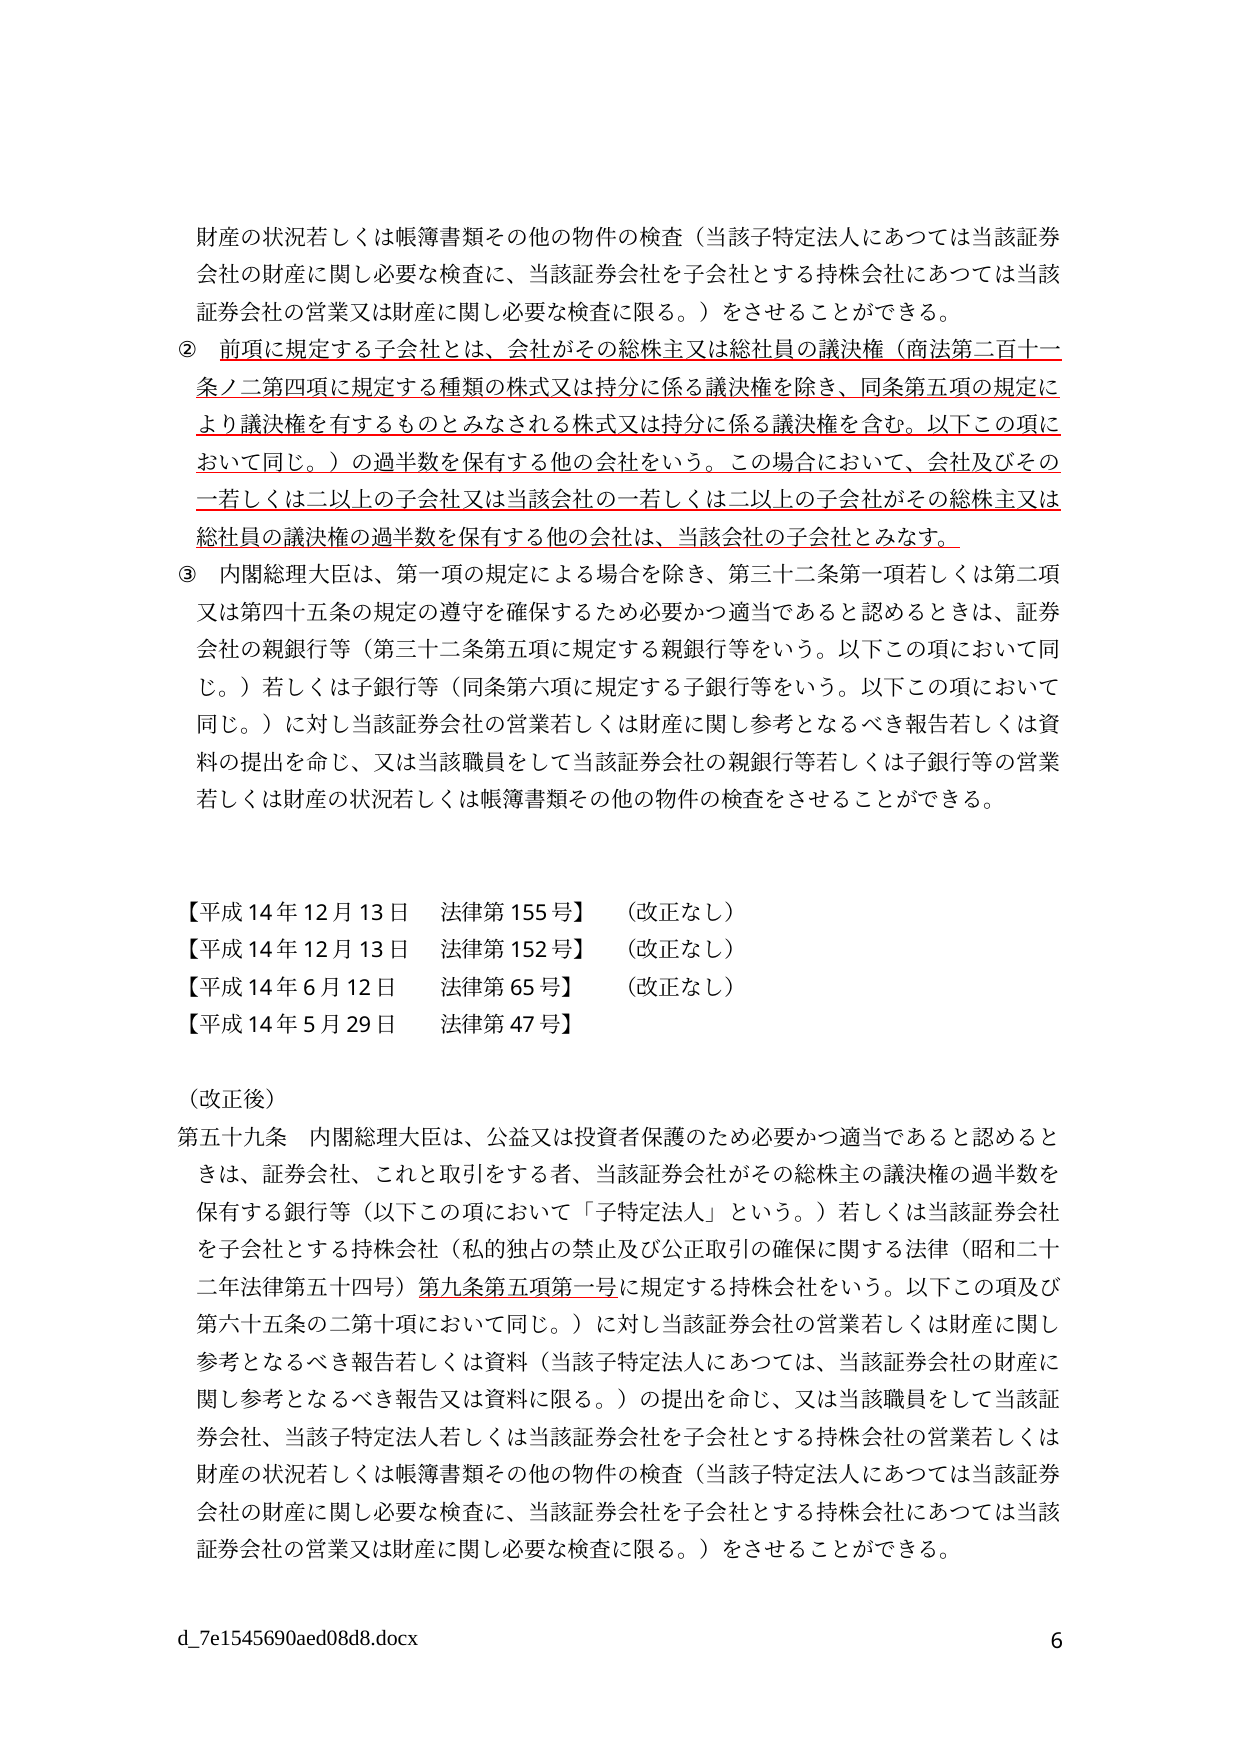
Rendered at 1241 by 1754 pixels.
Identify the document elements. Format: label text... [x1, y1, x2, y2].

text 【平成14年12月13日 法律第152号】 （改正なし） [177, 929, 1063, 967]
text ② 前項に規定する子会社とは、会社がその総株主又は総社員の議決権（商法第二百十一条ノ二第四項に規定する種類の株式又は持分に係る議決権を除き、同条第五項の規定により議決権を有するものとみなされる株式又は持分に係る議決権を含む。以下この項において同じ。）の過半数を保有する他の会社をいう。この場合において、会社及びその一若しくは二以上の子会社又は当該会社の一若しくは二以上の子会社がその総株主又は総社員の議決権の過半数を保有する他の会社は、当該会社の子会社とみなす。 [177, 329, 1063, 554]
text （改正後） [177, 1079, 1063, 1117]
text ③ 内閣総理大臣は、第一項の規定による場合を除き、第三十二条第一項若しくは第二項又は第四十五条の規定の遵守を確保するため必要かつ適当であると認めるときは、証券会社の親銀行等（第三十二条第五項に規定する親銀行等をいう。以下この項において同じ。）若しくは子銀行等（同条第六項に規定する子銀行等をいう。以下この項において同じ。）に対し当該証券会社の営業若しくは財産に関し参考となるべき報告若しくは資料の提出を命じ、又は当該職員をして当該証券会社の親銀行等若しくは子銀行等の営業若しくは財産の状況若しくは帳簿書類その他の物件の検査をさせることができる。 [177, 554, 1063, 817]
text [177, 217, 1063, 329]
text 【平成14年6月12日 法律第65号】 （改正なし） [177, 967, 1063, 1004]
text 【平成14年5月29日 法律第47号】 [177, 1004, 1063, 1042]
text 【平成14年12月13日 法律第155号】 （改正なし） [177, 892, 1063, 929]
